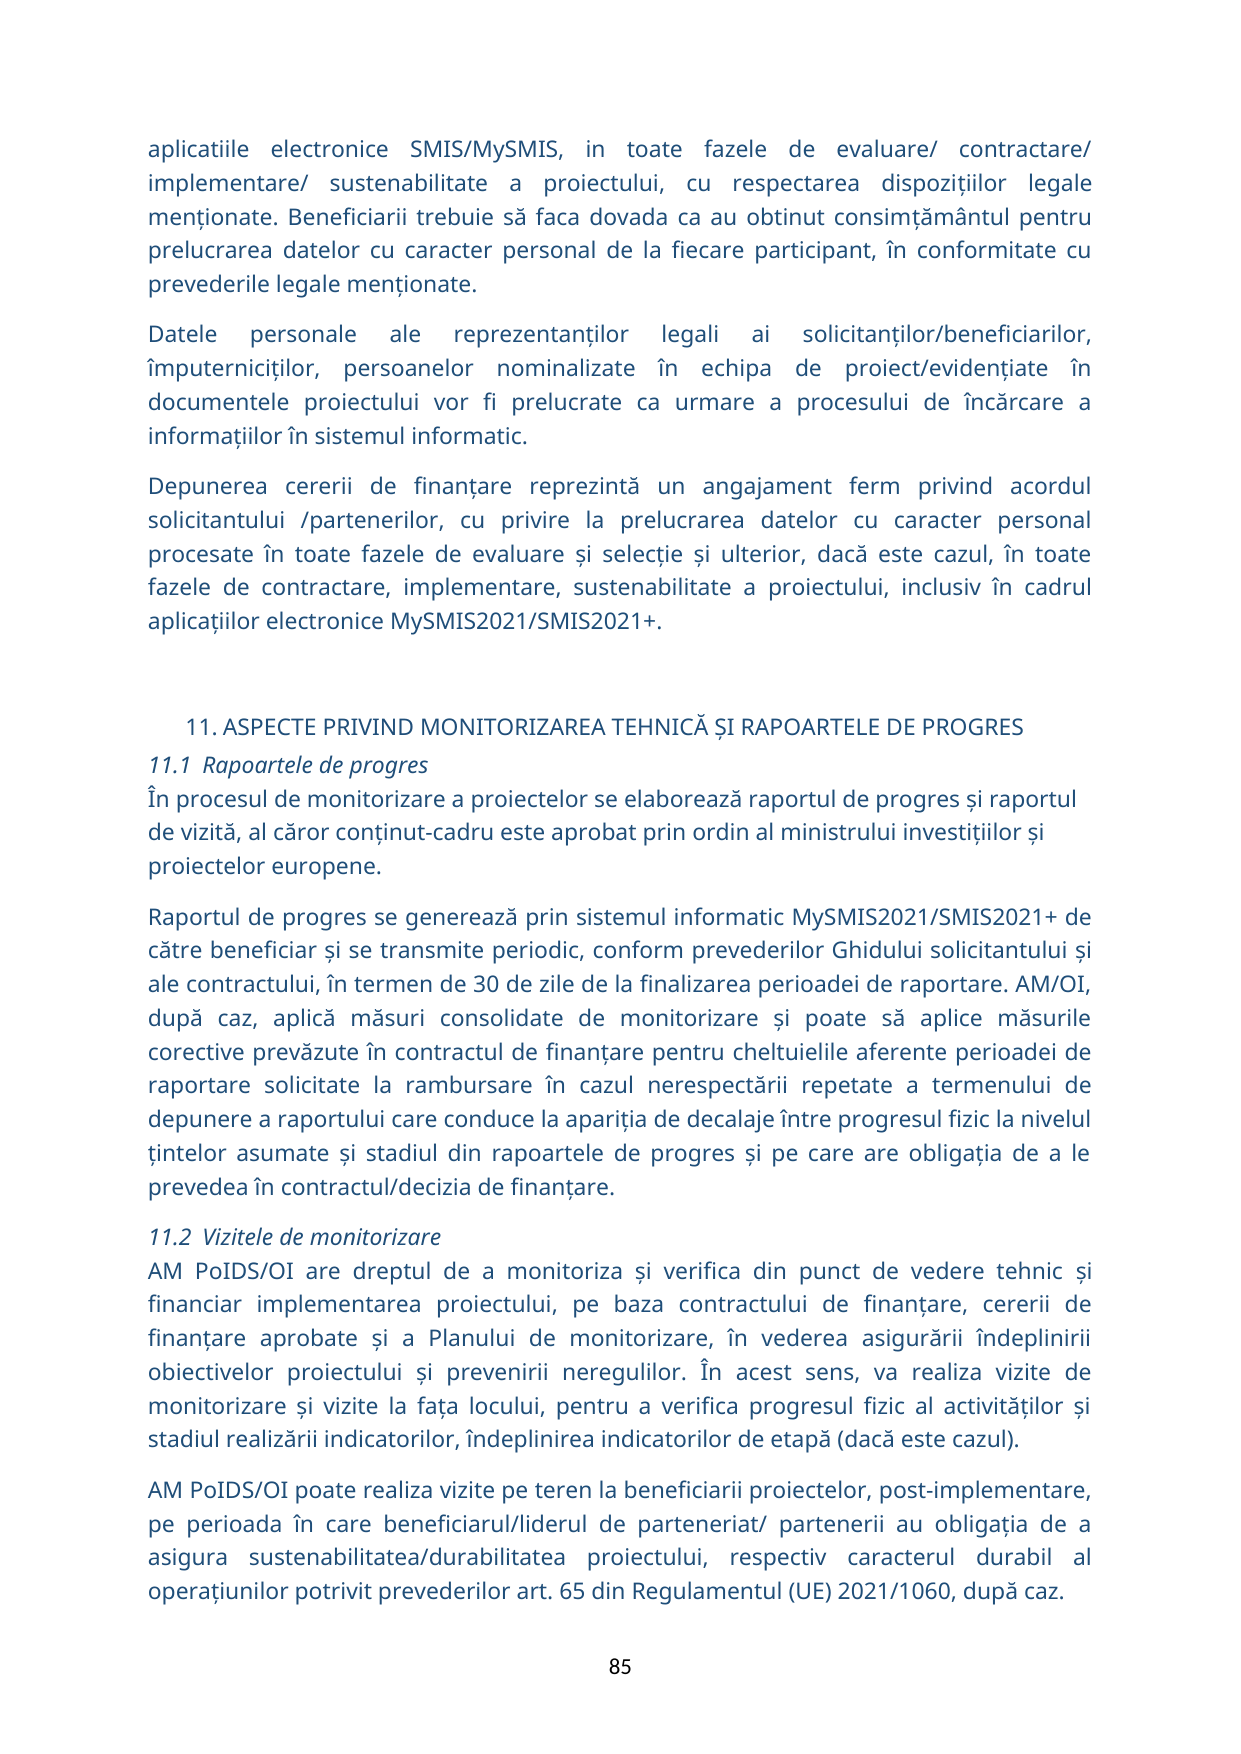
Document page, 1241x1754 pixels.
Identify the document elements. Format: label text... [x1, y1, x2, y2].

text AM PoIDS/OI are dreptul de a monitoriza și verifica din punct de vedere tehnic şi financiar implementarea proiectului, pe baza contractului de finanțare, cererii de finanțare aprobate și a Planului de monitorizare, în vederea asigurării îndeplinirii obiectivelor proiectului și prevenirii neregulilor. În acest sens, va realiza vizite de monitorizare și vizite la fața locului, pentru a verifica progresul fizic al activităților și stadiul realizării indicatorilor, îndeplinirea indicatorilor de etapă (dacă este cazul). [148, 1255, 1093, 1455]
text În procesul de monitorizare a proiectelor se elaborează raportul de progres și raportul de vizită, al căror conținut-cadru este aprobat prin ordin al ministrului investițiilor și proiectelor europene. [148, 783, 1093, 881]
subtitle ASPECTE PRIVIND MONITORIZAREA TEHNICĂ ȘI RAPOARTELE DE PROGRES [185, 711, 1093, 742]
subtitle Vizitele de monitorizare [148, 1221, 1093, 1252]
text Raportul de progres se generează prin sistemul informatic MySMIS2021/SMIS2021+ de către beneficiar și se transmite periodic, conform prevederilor Ghidului solicitantului și ale contractului, în termen de 30 de zile de la finalizarea perioadei de raportare. AM/OI, după caz, aplică măsuri consolidate de monitorizare și poate să aplice măsurile corective prevăzute în contractul de finanțare pentru cheltuielile aferente perioadei de raportare solicitate la rambursare în cazul nerespectării repetate a termenului de depunere a raportului care conduce la apariția de decalaje între progresul fizic la nivelul țintelor asumate și stadiul din rapoartele de progres și pe care are obligația de a le prevedea în contractul/decizia de finanțare. [148, 901, 1093, 1202]
text Datele personale ale reprezentanților legali ai solicitanților/beneficiarilor, împuterniciților, persoanelor nominalizate în echipa de proiect/evidențiate în documentele proiectului vor fi prelucrate ca urmare a procesului de încărcare a informațiilor în sistemul informatic. [148, 318, 1093, 451]
text Depunerea cererii de finanțare reprezintă un angajament ferm privind acordul solicitantului /partenerilor, cu privire la prelucrarea datelor cu caracter personal procesate în toate fazele de evaluare și selecție și ulterior, dacă este cazul, în toate fazele de contractare, implementare, sustenabilitate a proiectului, inclusiv în cadrul aplicațiilor electronice MySMIS2021/SMIS2021+. [148, 470, 1093, 636]
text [148, 133, 1093, 299]
subtitle Rapoartele de progres [148, 749, 1093, 780]
text AM PoIDS/OI poate realiza vizite pe teren la beneficiarii proiectelor, post-implementare, pe perioada în care beneficiarul/liderul de parteneriat/ partenerii au obligația de a asigura sustenabilitatea/durabilitatea proiectului, respectiv caracterul durabil al operațiunilor potrivit prevederilor art. 65 din Regulamentul (UE) 2021/1060, după caz. [148, 1474, 1093, 1606]
